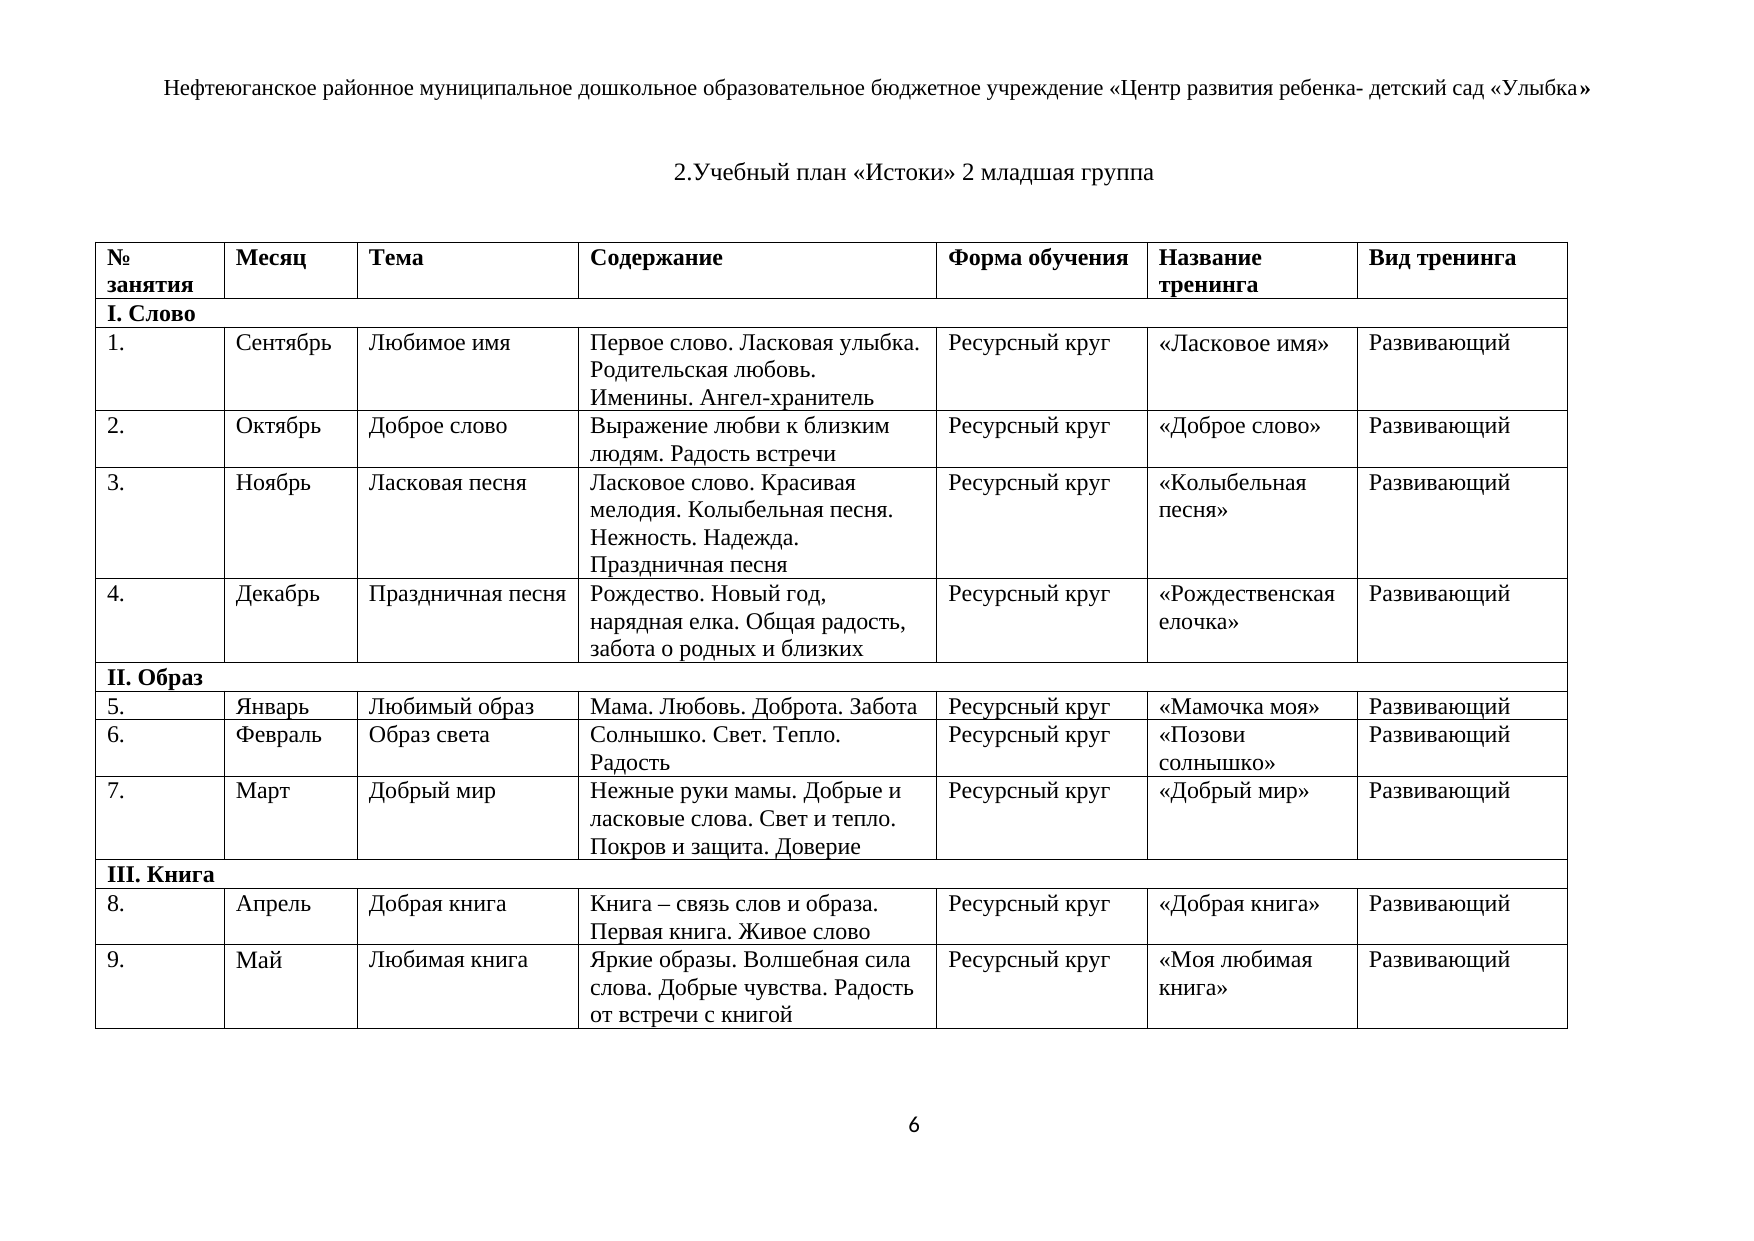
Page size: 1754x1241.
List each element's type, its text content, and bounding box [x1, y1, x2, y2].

table_cell 9. [96, 945, 224, 1028]
table_cell Февраль [225, 720, 357, 776]
table_cell «Добрый мир» [1148, 777, 1357, 859]
table_cell Доброе слово [358, 411, 578, 467]
table_cell 5. [96, 692, 224, 719]
subtitle 2.Учебный план «Истоки» 2 младшая группа [118, 157, 1636, 186]
table_cell Мама. Любовь. Доброта. Забота [579, 692, 936, 719]
table_cell Ресурсный круг [937, 889, 1147, 944]
table_cell Яркие образы. Волшебная сила слова. Добрые чувства. Радость от встречи с книгой [579, 945, 936, 1028]
table_cell «Доброе слово» [1148, 411, 1357, 467]
table_cell Развивающий [1358, 328, 1567, 410]
table_cell Ресурсный круг [937, 468, 1147, 578]
table_cell Добрая книга [358, 889, 578, 944]
table_cell «Добрая книга» [1148, 889, 1357, 944]
table_cell Развивающий [1358, 411, 1567, 467]
table_cell Декабрь [225, 579, 357, 662]
table_cell Развивающий [1358, 720, 1567, 776]
table_cell Январь [225, 692, 357, 719]
table_cell Выражение любви к близким людям. Радость встречи [579, 411, 936, 467]
table_cell 2. [96, 411, 224, 467]
table_cell Ресурсный круг [937, 945, 1147, 1028]
table_header Месяц [225, 243, 357, 298]
table_header Форма обучения [937, 243, 1147, 298]
table_cell «Мамочка моя» [1148, 692, 1357, 719]
table_cell Образ света [358, 720, 578, 776]
table_cell Ресурсный круг [937, 328, 1147, 410]
table_cell «Рождественская елочка» [1148, 579, 1357, 662]
table_cell «Ласковое имя» [1148, 328, 1357, 410]
table_header Тема [358, 243, 578, 298]
table_cell «Позови солнышко» [1148, 720, 1357, 776]
table_cell Любимая книга [358, 945, 578, 1028]
table_cell Развивающий [1358, 579, 1567, 662]
table_cell Ласковое слово. Красивая мелодия. Колыбельная песня. Нежность. Надежда. Праздничная песня [579, 468, 936, 578]
table_cell Ресурсный круг [937, 579, 1147, 662]
table_cell Ноябрь [225, 468, 357, 578]
table_cell 8. [96, 889, 224, 944]
table_cell 4. [96, 579, 224, 662]
table_cell Первое слово. Ласковая улыбка. Родительская любовь. Именины. Ангел-хранитель [579, 328, 936, 410]
table_cell Развивающий [1358, 468, 1567, 578]
table_cell Солнышко. Свет. Тепло. Радость [579, 720, 936, 776]
table_cell Ресурсный круг [937, 692, 1147, 719]
table_cell Ресурсный круг [937, 777, 1147, 859]
table_cell Октябрь [225, 411, 357, 467]
table_cell Нежные руки мамы. Добрые и ласковые слова. Свет и тепло. Покров и защита. Доверие [579, 777, 936, 859]
table_cell Март [225, 777, 357, 859]
table_cell Апрель [225, 889, 357, 944]
table_cell 6. [96, 720, 224, 776]
table_cell III. Книга [96, 860, 1567, 888]
table_cell Сентябрь [225, 328, 357, 410]
table_cell Ресурсный круг [937, 411, 1147, 467]
table_cell Любимый образ [358, 692, 578, 719]
table_header Содержание [579, 243, 936, 298]
table_cell Рождество. Новый год, нарядная елка. Общая радость, забота о родных и близких [579, 579, 936, 662]
table_cell Ласковая песня [358, 468, 578, 578]
table_cell Книга – связь слов и образа. Первая книга. Живое слово [579, 889, 936, 944]
table_header Вид тренинга [1358, 243, 1567, 298]
table_cell Развивающий [1358, 692, 1567, 719]
table_cell «Моя любимая книга» [1148, 945, 1357, 1028]
table_cell 1. [96, 328, 224, 410]
table_cell Любимое имя [358, 328, 578, 410]
table_cell 7. [96, 777, 224, 859]
table_cell 3. [96, 468, 224, 578]
table_cell Развивающий [1358, 777, 1567, 859]
table_cell Развивающий [1358, 945, 1567, 1028]
table_cell II. Образ [96, 663, 1567, 691]
table_header Название тренинга [1148, 243, 1357, 298]
table_cell Праздничная песня [358, 579, 578, 662]
table_cell Развивающий [1358, 889, 1567, 944]
table_cell «Колыбельная песня» [1148, 468, 1357, 578]
table_cell Май [225, 945, 357, 1028]
table_cell Ресурсный круг [937, 720, 1147, 776]
table_cell Добрый мир [358, 777, 578, 859]
table_header № занятия [96, 243, 224, 298]
table_cell I. Слово [96, 299, 1567, 327]
